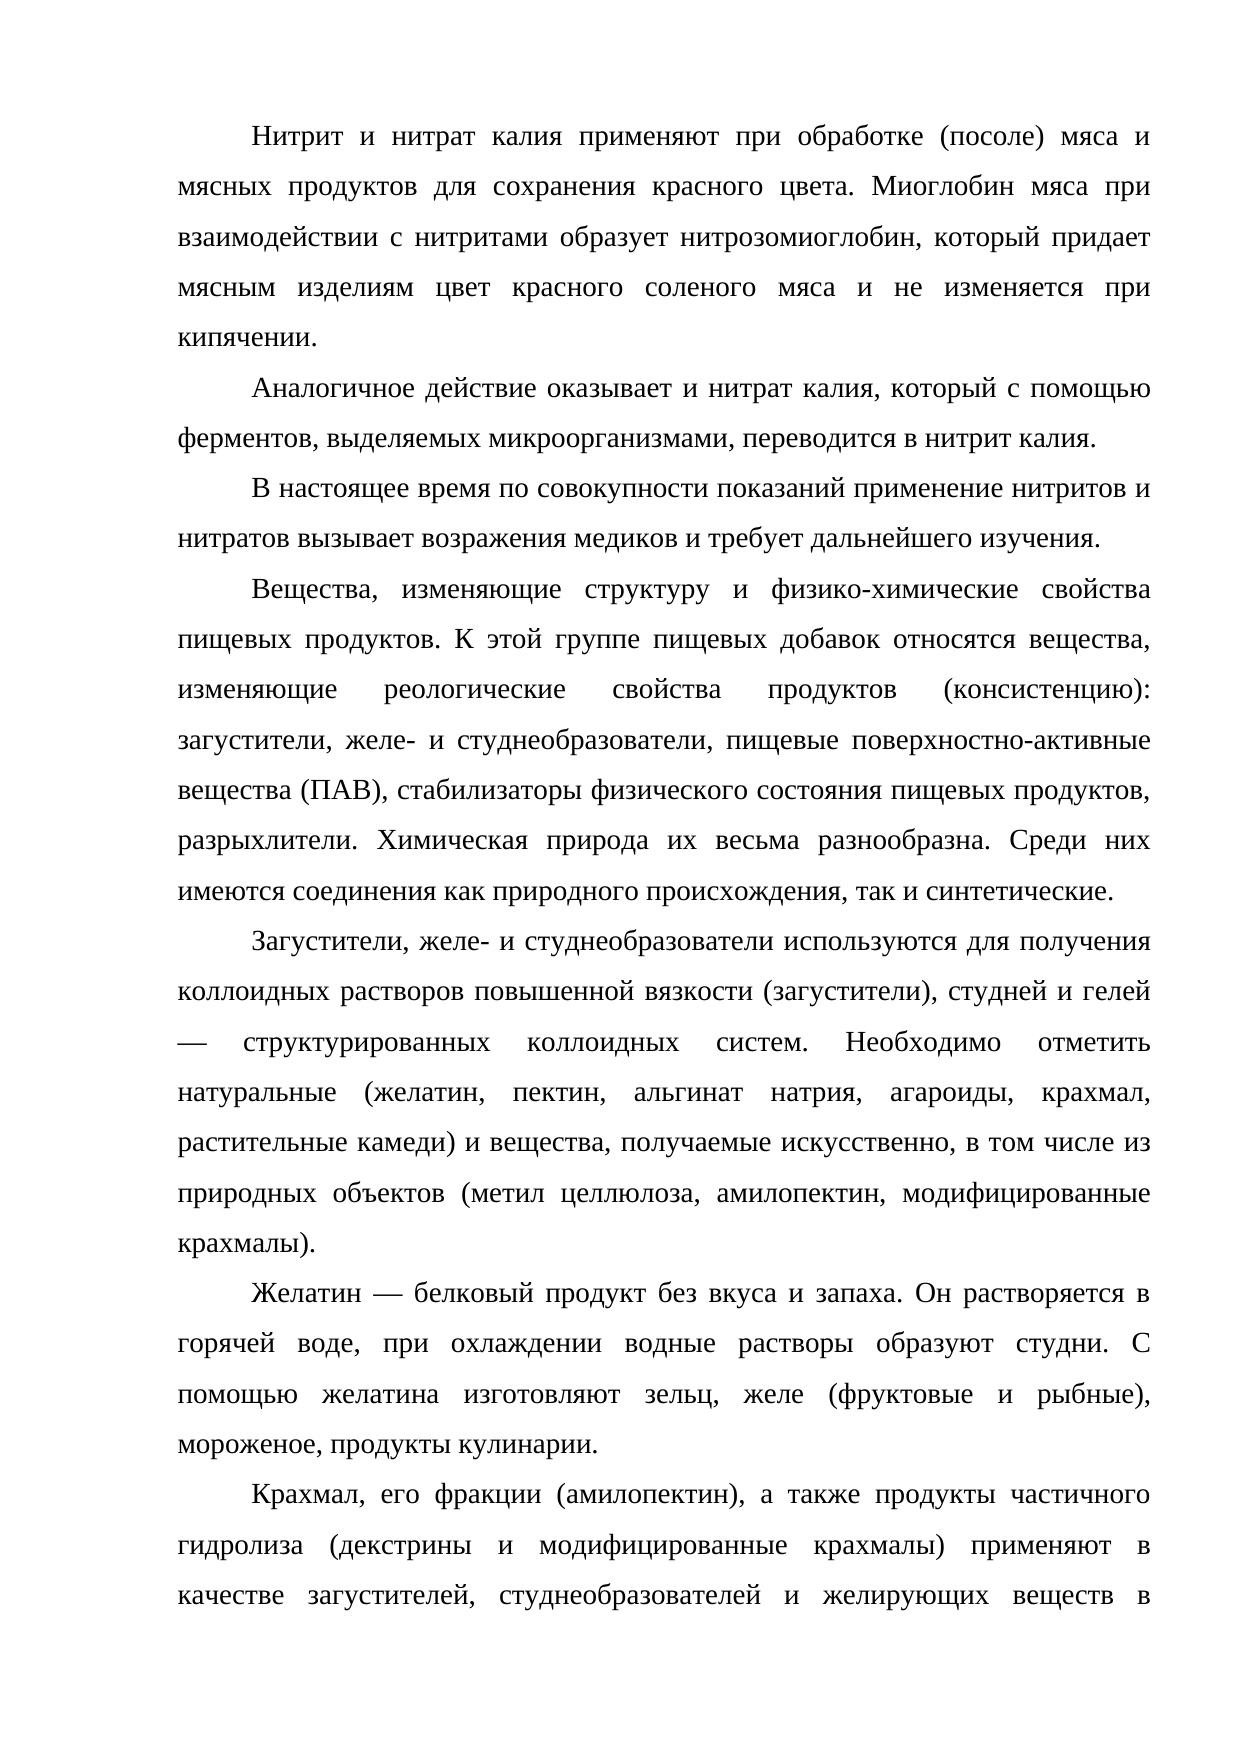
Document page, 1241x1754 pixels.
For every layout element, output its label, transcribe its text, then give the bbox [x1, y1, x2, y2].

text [177, 1477, 1152, 1611]
text Аналогичное действие оказывает и нитрат калия, который с помощью ферментов, выделяемых микроорганизмами, переводится в нитрит калия. [177, 370, 1152, 453]
text Загустители, желе- и студнеобразователи используются для получения коллоидных растворов повышенной вязкости (загустители), студней и гелей — структурированных коллоидных систем. Необходимо отметить натуральные (желатин, пектин, альгинат натрия, агароиды, крахмал, растительные камеди) и вещества, получаемые искусственно, в том числе из природных объектов (метил целлюлоза, амилопектин, модифицированные крахмалы). [177, 923, 1152, 1258]
text Желатин — белковый продукт без вкуса и запаха. Он растворяется в горячей воде, при охлаждении водные растворы образуют студни. С помощью желатина изготовляют зельц, желе (фруктовые и рыбные), мороженое, продукты кулинарии. [177, 1275, 1152, 1460]
text Вещества, изменяющие структуру и физико-химические свойства пищевых продуктов. К этой группе пищевых добавок относятся вещества, изменяющие реологические свойства продуктов (консистенцию): загустители, желе- и студнеобразователи, пищевые поверхностно-активные вещества (ПАВ), стабилизаторы физического состояния пищевых продуктов, разрыхлители. Химическая природа их весьма разнообразна. Среди них имеются соединения как природного происхождения, так и синтетические. [177, 571, 1152, 906]
text В настоящее время по совокупности показаний применение нитритов и нитратов вызывает возражения медиков и требует дальнейшего изучения. [177, 470, 1152, 554]
text Нитрит и нитрат калия применяют при обработке (посоле) мяса и мясных продуктов для сохранения красного цвета. Миоглобин мяса при взаимодействии с нитритами образует нитрозомиоглобин, который придает мясным изделиям цвет красного соленого мяса и не изменяется при кипячении. [177, 118, 1152, 353]
